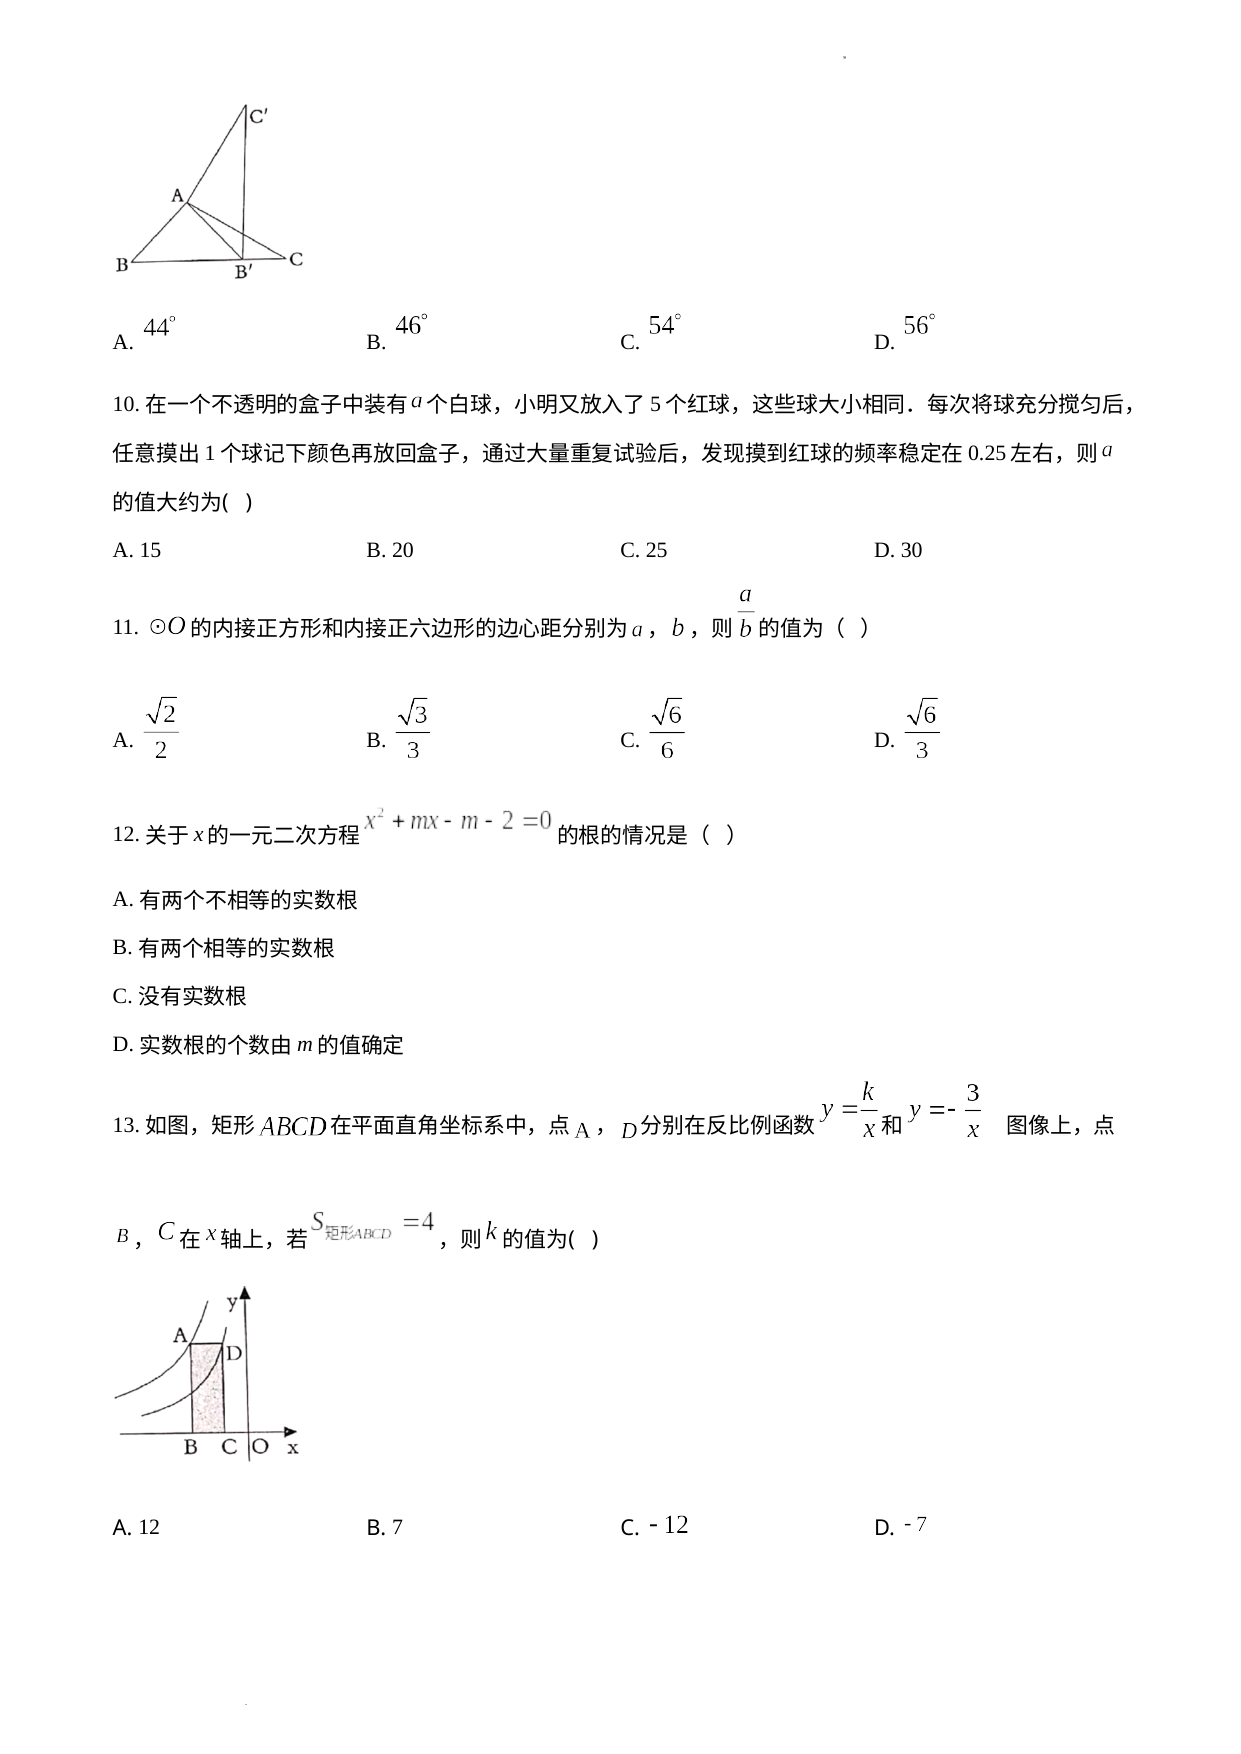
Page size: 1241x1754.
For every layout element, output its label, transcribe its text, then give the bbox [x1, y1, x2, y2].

text D. 实数根的个数由m的值确定 [112, 1027, 1128, 1060]
text A. 有两个不相等的实数根 [112, 882, 1128, 915]
text A. 15 B. 20 C. 25 D. 30 [112, 533, 1128, 565]
text 10. 在一个不透明的盒子中装有个白球，小明又放入了5个红球，这些球大小相同．每次将球充分搅匀后，任意摸出1个球记下颜色再放回盒子，通过大量重复试验后，发现摸到红球的频率稳定在0.25左右，则的值大约为( ) [112, 387, 1128, 517]
text A. B. C. D. [112, 691, 1128, 789]
text A. 12 B. 7 C. D. [112, 1494, 1128, 1559]
text 13. 如图，矩形在平面直角坐标系中，点，分别在反比例函数和图像上，点，在轴上，若，则的值为( ) [112, 1076, 1128, 1271]
text C. 没有实数根 [112, 979, 1128, 1011]
picture [112, 1286, 300, 1462]
text 12. 关于x的一元二次方程的根的情况是（ ） [112, 801, 1128, 866]
text A. B. C. D. [112, 309, 1128, 374]
text B. 有两个相等的实数根 [112, 931, 1128, 963]
text 11. 的内接正方形和内接正六边形的边心距分别为，，则的值为（ ） [112, 578, 1128, 676]
picture [112, 101, 305, 279]
